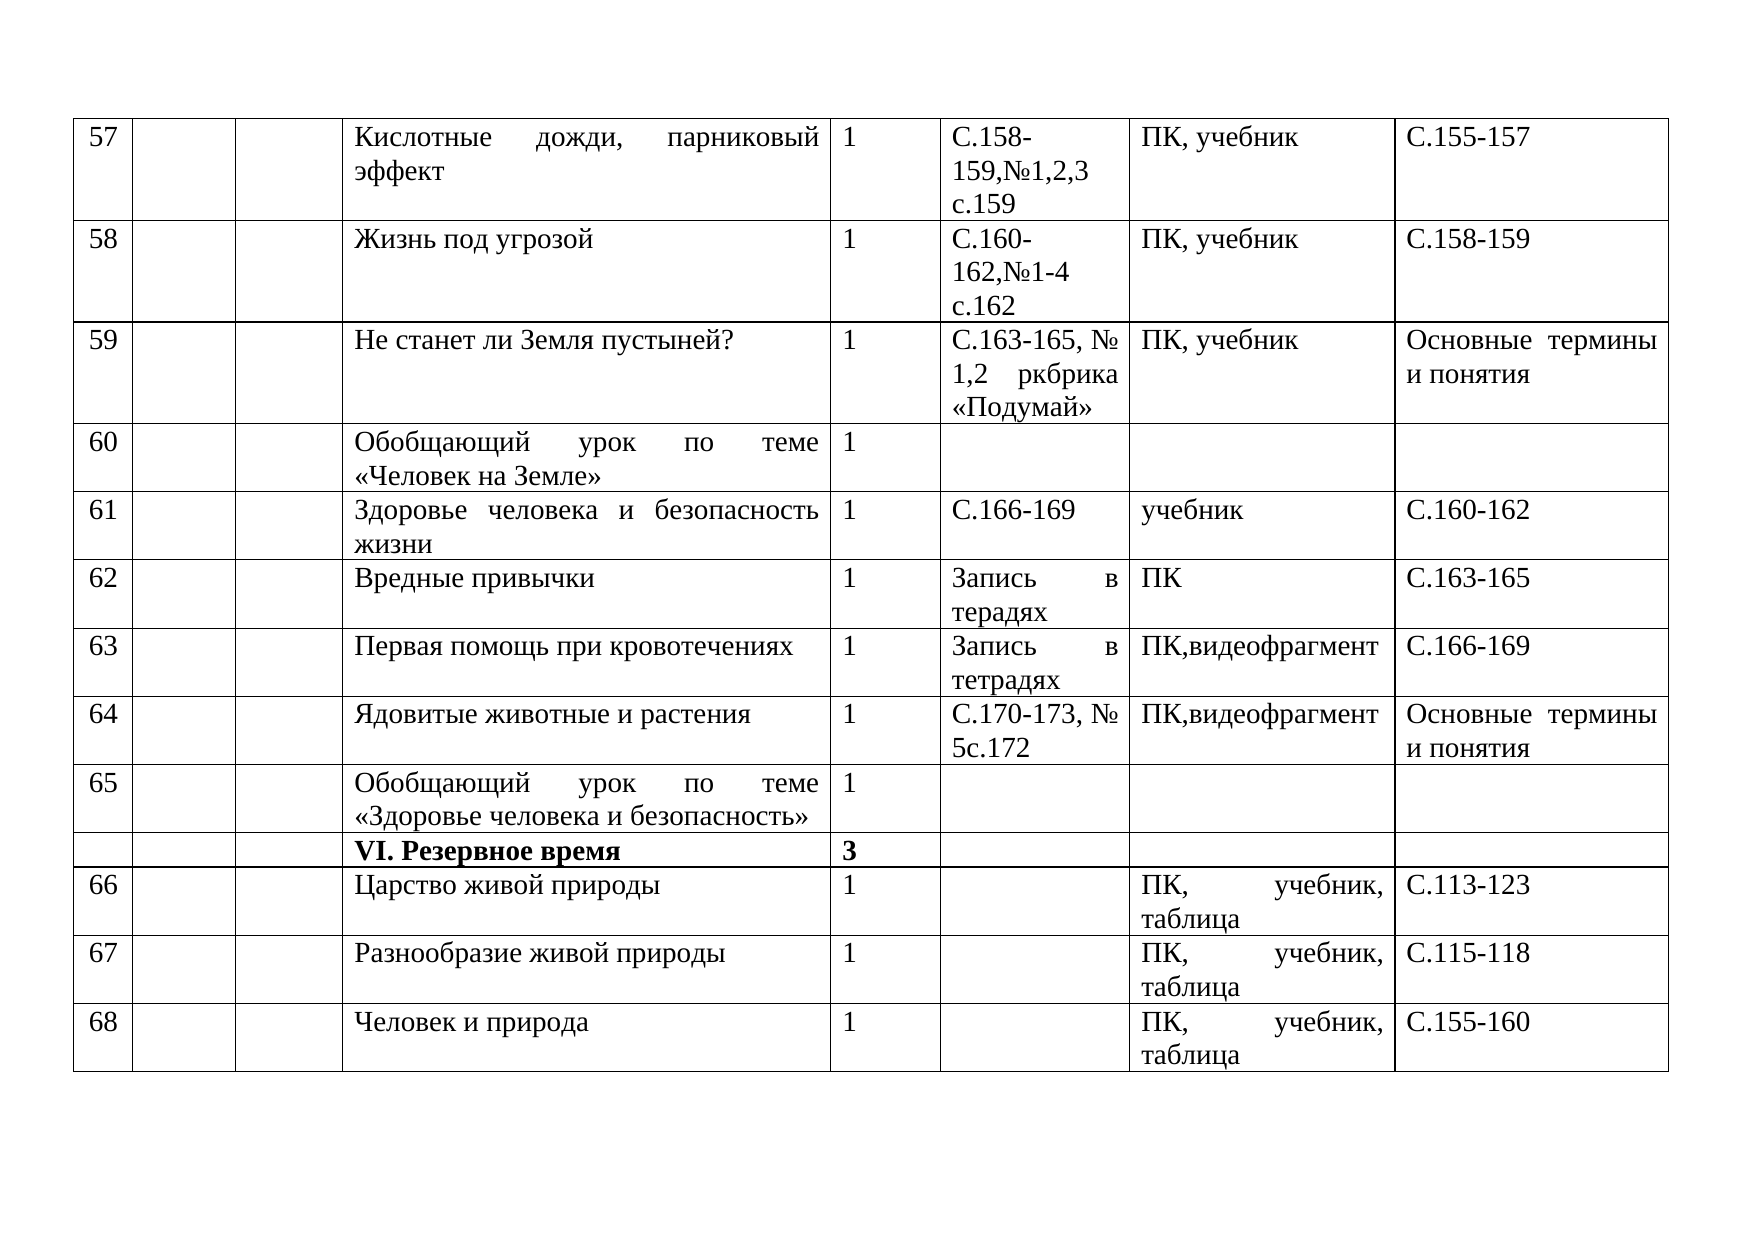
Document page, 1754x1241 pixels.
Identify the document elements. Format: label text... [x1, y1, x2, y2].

table_cell ПК [1130, 560, 1394, 627]
table_cell Жизнь под угрозой [343, 221, 830, 321]
table_cell [133, 221, 235, 321]
table_cell [1130, 765, 1394, 832]
table_cell [74, 833, 132, 866]
table_cell [236, 323, 342, 423]
table_cell С.163-165 [1396, 560, 1668, 627]
table_cell [236, 936, 342, 1003]
table_cell Обобщающий урок по теме «Здоровье человека и безопасность» [343, 765, 830, 832]
table_cell 1 [831, 697, 940, 764]
table_cell 67 [74, 936, 132, 1003]
table_cell [236, 492, 342, 559]
table_cell Основные термины и понятия [1396, 697, 1668, 764]
table_cell 1 [831, 492, 940, 559]
table_cell ПК,видеофрагмент [1130, 629, 1394, 696]
table_cell [236, 868, 342, 934]
table_cell [133, 936, 235, 1003]
table_cell [1396, 833, 1668, 866]
table_cell ПК, учебник [1130, 221, 1394, 321]
table_cell [941, 833, 1129, 866]
table_cell учебник [1130, 492, 1394, 559]
table_cell 58 [74, 221, 132, 321]
table_cell Ядовитые животные и растения [343, 697, 830, 764]
table_cell 60 [74, 424, 132, 491]
table_cell [133, 492, 235, 559]
table_cell ПК,видеофрагмент [1130, 697, 1394, 764]
table_cell 1 [831, 424, 940, 491]
table_cell 68 [74, 1004, 132, 1071]
table_cell Разнообразие живой природы [343, 936, 830, 1003]
table_cell С.155-157 [1396, 119, 1668, 220]
table_cell [1396, 765, 1668, 832]
table_cell 1 [831, 868, 940, 934]
table_cell [133, 765, 235, 832]
table_cell Обобщающий урок по теме «Человек на Земле» [343, 424, 830, 491]
table_cell 1 [831, 323, 940, 423]
table_cell Не станет ли Земля пустыней? [343, 323, 830, 423]
table_cell С.158-159 [1396, 221, 1668, 321]
table_cell [133, 868, 235, 934]
table_cell 64 [74, 697, 132, 764]
table_cell [236, 560, 342, 627]
table_cell С.170-173, № 5с.172 [941, 697, 1129, 764]
table_cell [236, 833, 342, 866]
table_cell [133, 119, 235, 220]
table_cell [941, 936, 1129, 1003]
table_cell Царство живой природы [343, 868, 830, 934]
table_cell [133, 560, 235, 627]
table_cell 63 [74, 629, 132, 696]
table_cell [941, 1004, 1129, 1071]
table_cell 1 [831, 765, 940, 832]
table_cell Запись в терадях [941, 560, 1129, 627]
table_cell 65 [74, 765, 132, 832]
table_cell [236, 119, 342, 220]
table_cell [941, 765, 1129, 832]
table_cell 1 [831, 936, 940, 1003]
table_cell 1 [831, 119, 940, 220]
table_cell [236, 765, 342, 832]
table_cell [133, 323, 235, 423]
table_cell С.158-159,№1,2,3 с.159 [941, 119, 1129, 220]
table_cell VI. Резервное время [343, 833, 830, 866]
table_cell ПК, учебник [1130, 323, 1394, 423]
table_cell [133, 424, 235, 491]
table_cell 62 [74, 560, 132, 627]
table_cell [133, 1004, 235, 1071]
table_cell Вредные привычки [343, 560, 830, 627]
table_cell Человек и природа [343, 1004, 830, 1071]
table_cell С.113-123 [1396, 868, 1668, 934]
table_cell 61 [74, 492, 132, 559]
table_cell 1 [831, 221, 940, 321]
table_cell С.155-160 [1396, 1004, 1668, 1071]
table_cell [236, 1004, 342, 1071]
table_cell [133, 629, 235, 696]
table_cell [941, 868, 1129, 934]
table_cell 1 [831, 560, 940, 627]
table_cell [941, 424, 1129, 491]
table_cell 57 [74, 119, 132, 220]
table_cell 66 [74, 868, 132, 934]
table_cell С.160-162 [1396, 492, 1668, 559]
table_cell [236, 221, 342, 321]
table_cell [133, 697, 235, 764]
table_cell ПК, учебник [1130, 119, 1394, 220]
table_cell Основные термины и понятия [1396, 323, 1668, 423]
table_cell [1130, 424, 1394, 491]
table_cell [1130, 833, 1394, 866]
table_cell Здоровье человека и безопасность жизни [343, 492, 830, 559]
table_cell [133, 833, 235, 866]
table_cell [236, 629, 342, 696]
table_cell Первая помощь при кровотечениях [343, 629, 830, 696]
table_cell С.163-165, № 1,2 ркбрика «Подумай» [941, 323, 1129, 423]
table_cell [236, 424, 342, 491]
table_cell 1 [831, 629, 940, 696]
table_cell С.166-169 [1396, 629, 1668, 696]
table_cell 3 [831, 833, 940, 866]
table_cell С.166-169 [941, 492, 1129, 559]
table_cell 59 [74, 323, 132, 423]
table_cell [236, 697, 342, 764]
table_cell [1396, 424, 1668, 491]
table_cell ПК, учебник, таблица [1130, 936, 1394, 1003]
table_cell ПК, учебник, таблица [1130, 868, 1394, 934]
table_cell С.115-118 [1396, 936, 1668, 1003]
table_cell Запись в тетрадях [941, 629, 1129, 696]
table_cell С.160-162,№1-4 с.162 [941, 221, 1129, 321]
table_cell ПК, учебник, таблица [1130, 1004, 1394, 1071]
table_cell 1 [831, 1004, 940, 1071]
table_cell Кислотные дожди, парниковый эффект [343, 119, 830, 220]
